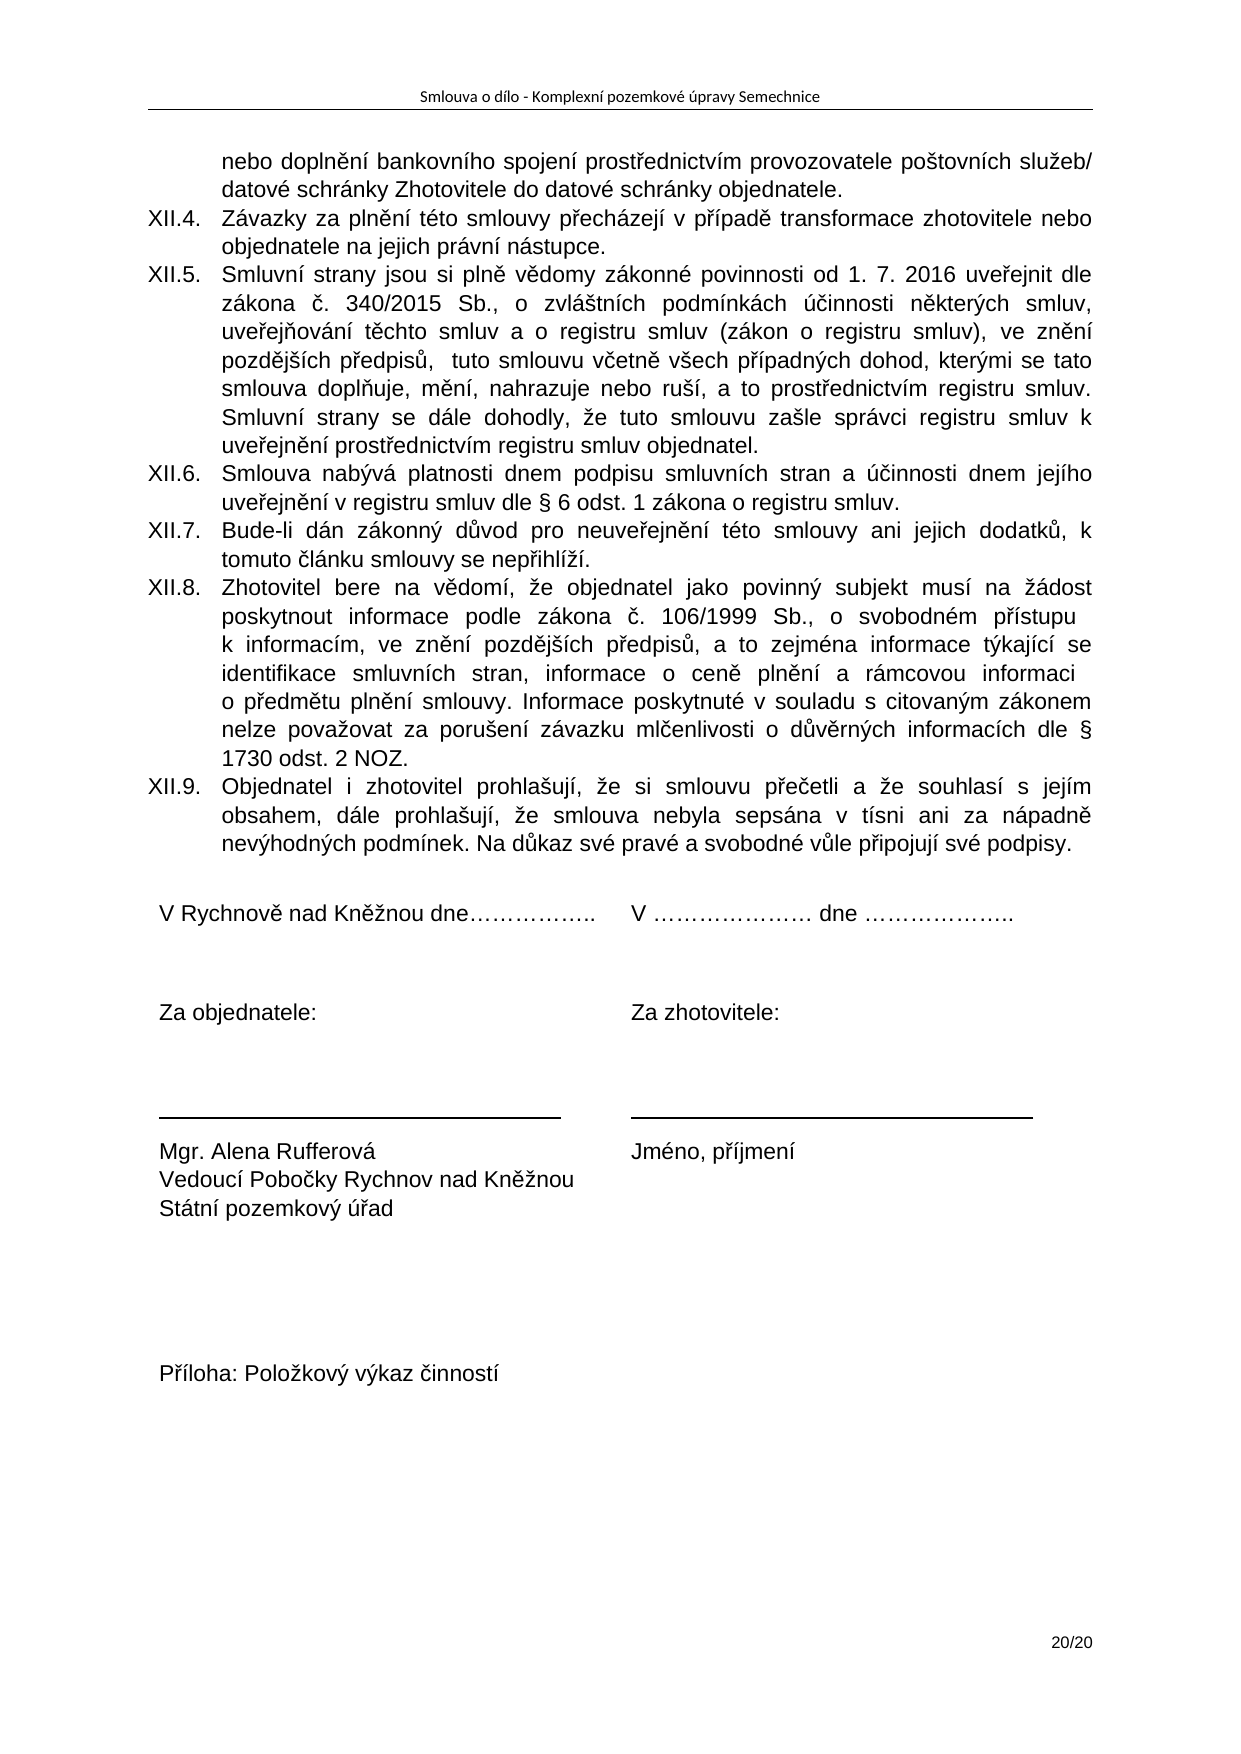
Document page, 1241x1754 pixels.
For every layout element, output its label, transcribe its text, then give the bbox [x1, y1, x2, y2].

table_cell Za objednatele: [148, 999, 619, 1044]
table_cell Za zhotovitele: [620, 999, 1092, 1044]
list Závazky za plnění této smlouvy přecházejí v případě transformace zhotovitele nebo objednatele na jejich právní nástupce. [148, 204, 1093, 259]
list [148, 148, 1093, 202]
table_header V Rychnově nad Kněžnou dne…………….. [148, 875, 619, 999]
list Zhotovitel bere na vědomí, že objednatel jako povinný subjekt musí na žádost poskytnout informace podle zákona č. 106/1999 Sb., o svobodném přístupu k informacím, ve znění pozdějších předpisů, a to zejména informace týkající se identifikace smluvních stran, informace o ceně plnění a rámcovou informaci o předmětu plnění smlouvy. Informace poskytnuté v souladu s citovaným zákonem nelze považovat za porušení závazku mlčenlivosti o důvěrných informacích dle § 1730 odst. 2 NOZ. [148, 574, 1093, 771]
table_cell Jméno, příjmení [620, 1044, 1092, 1228]
list Objednatel i zhotovitel prohlašují, že si smlouvu přečetli a že souhlasí s jejím obsahem, dále prohlašují, že smlouva nebyla sepsána v tísni ani za nápadně nevýhodných podmínek. Na důkaz své pravé a svobodné vůle připojují své podpisy. [148, 773, 1093, 856]
list Smluvní strany jsou si plně vědomy zákonné povinnosti od 1. 7. 2016 uveřejnit dle zákona č. 340/2015 Sb., o zvláštních podmínkách účinnosti některých smluv, uveřejňování těchto smluv a o registru smluv (zákon o registru smluv), ve znění pozdějších předpisů, tuto smlouvu včetně všech případných dohod, kterými se tato smlouva doplňuje, mění, nahrazuje nebo ruší, a to prostřednictvím registru smluv. Smluvní strany se dále dohodly, že tuto smlouvu zašle správci registru smluv k uveřejnění prostřednictvím registru smluv objednatel. [148, 261, 1093, 458]
table_cell Mgr. Alena Rufferová Vedoucí Pobočky Rychnov nad Kněžnou Státní pozemkový úřad [148, 1044, 619, 1228]
table_cell Příloha: Položkový výkaz činností [148, 1228, 1092, 1405]
list Smlouva nabývá platnosti dnem podpisu smluvních stran a účinnosti dnem jejího uveřejnění v registru smluv dle § 6 odst. 1 zákona o registru smluv. [148, 460, 1093, 515]
table_header V ………………… dne ……………….. [620, 875, 1092, 999]
list Bude-li dán zákonný důvod pro neuveřejnění této smlouvy ani jejich dodatků, k tomuto článku smlouvy se nepřihlíží. [148, 517, 1093, 572]
